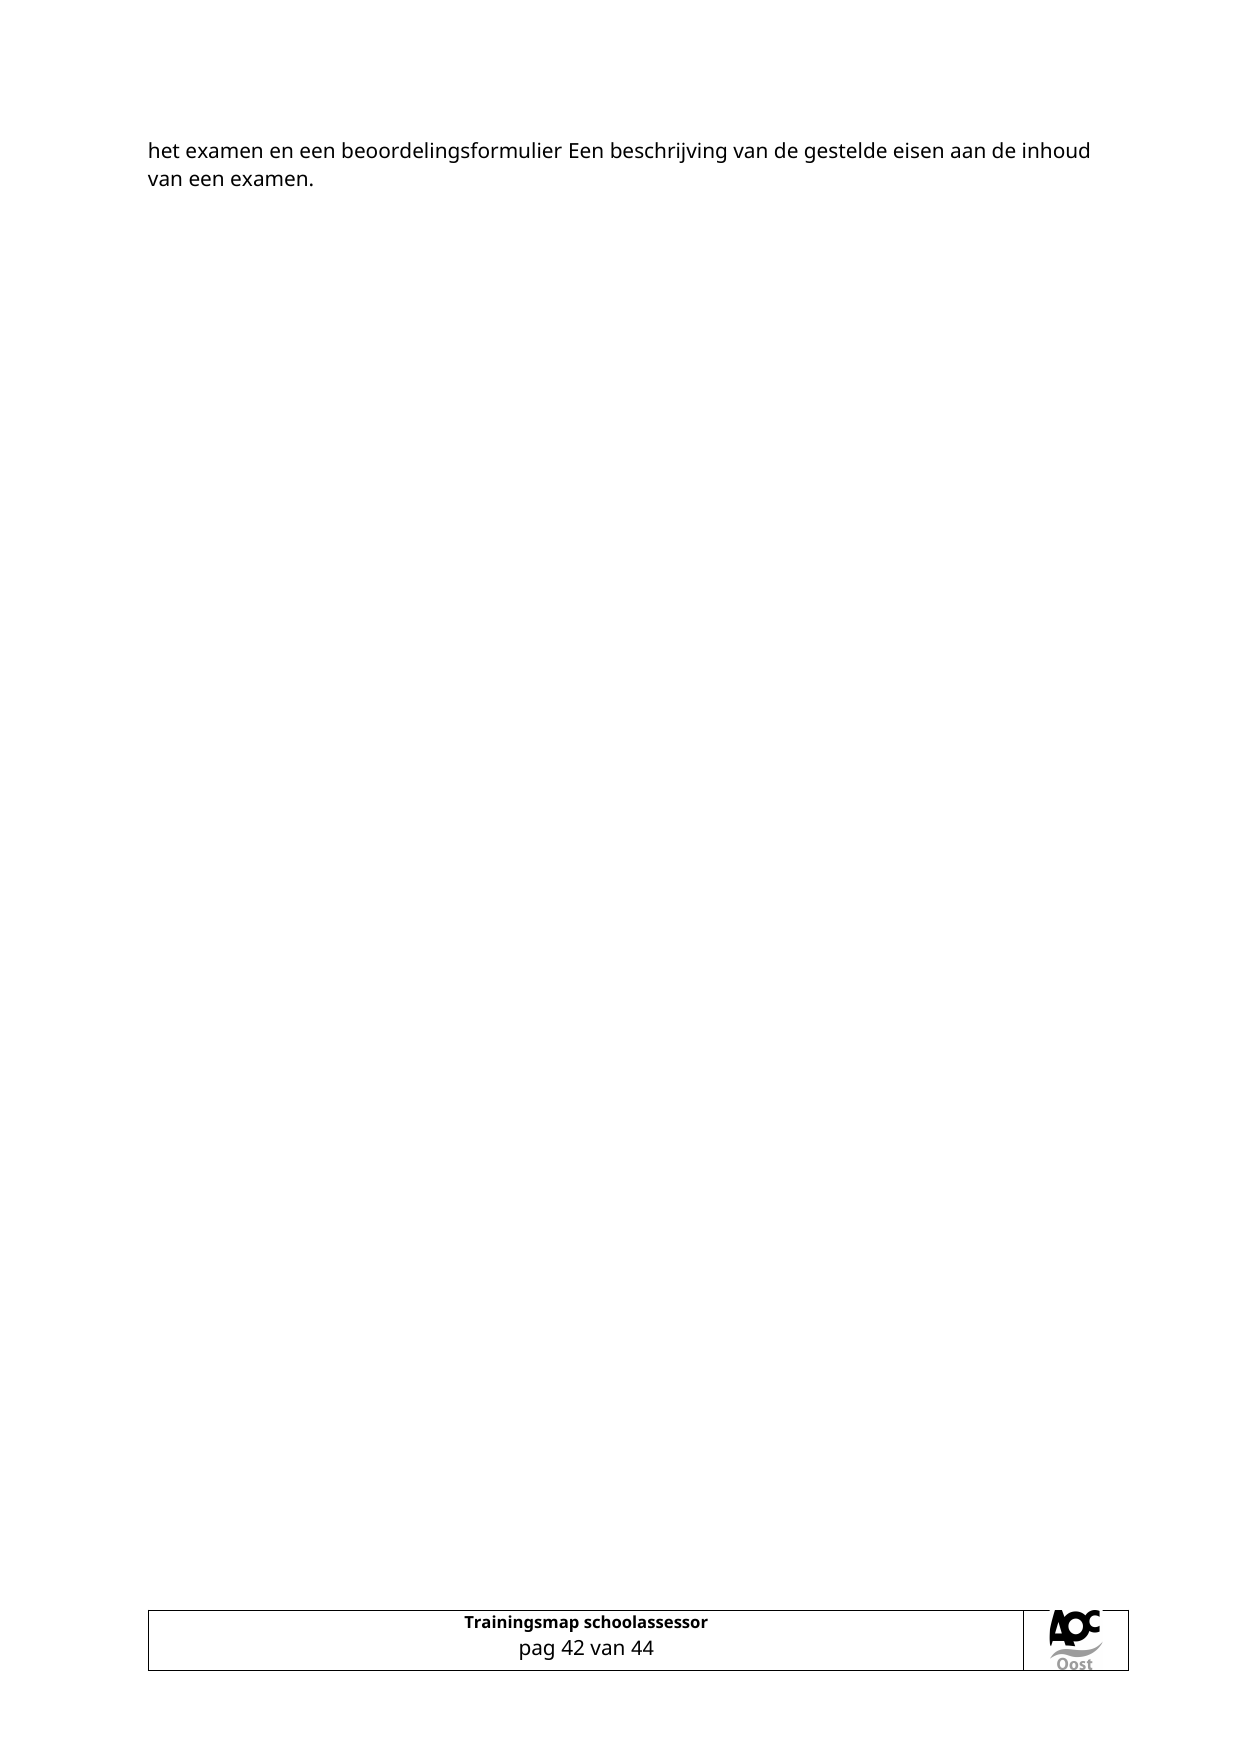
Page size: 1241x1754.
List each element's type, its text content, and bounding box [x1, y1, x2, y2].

picture [1049, 1610, 1103, 1670]
